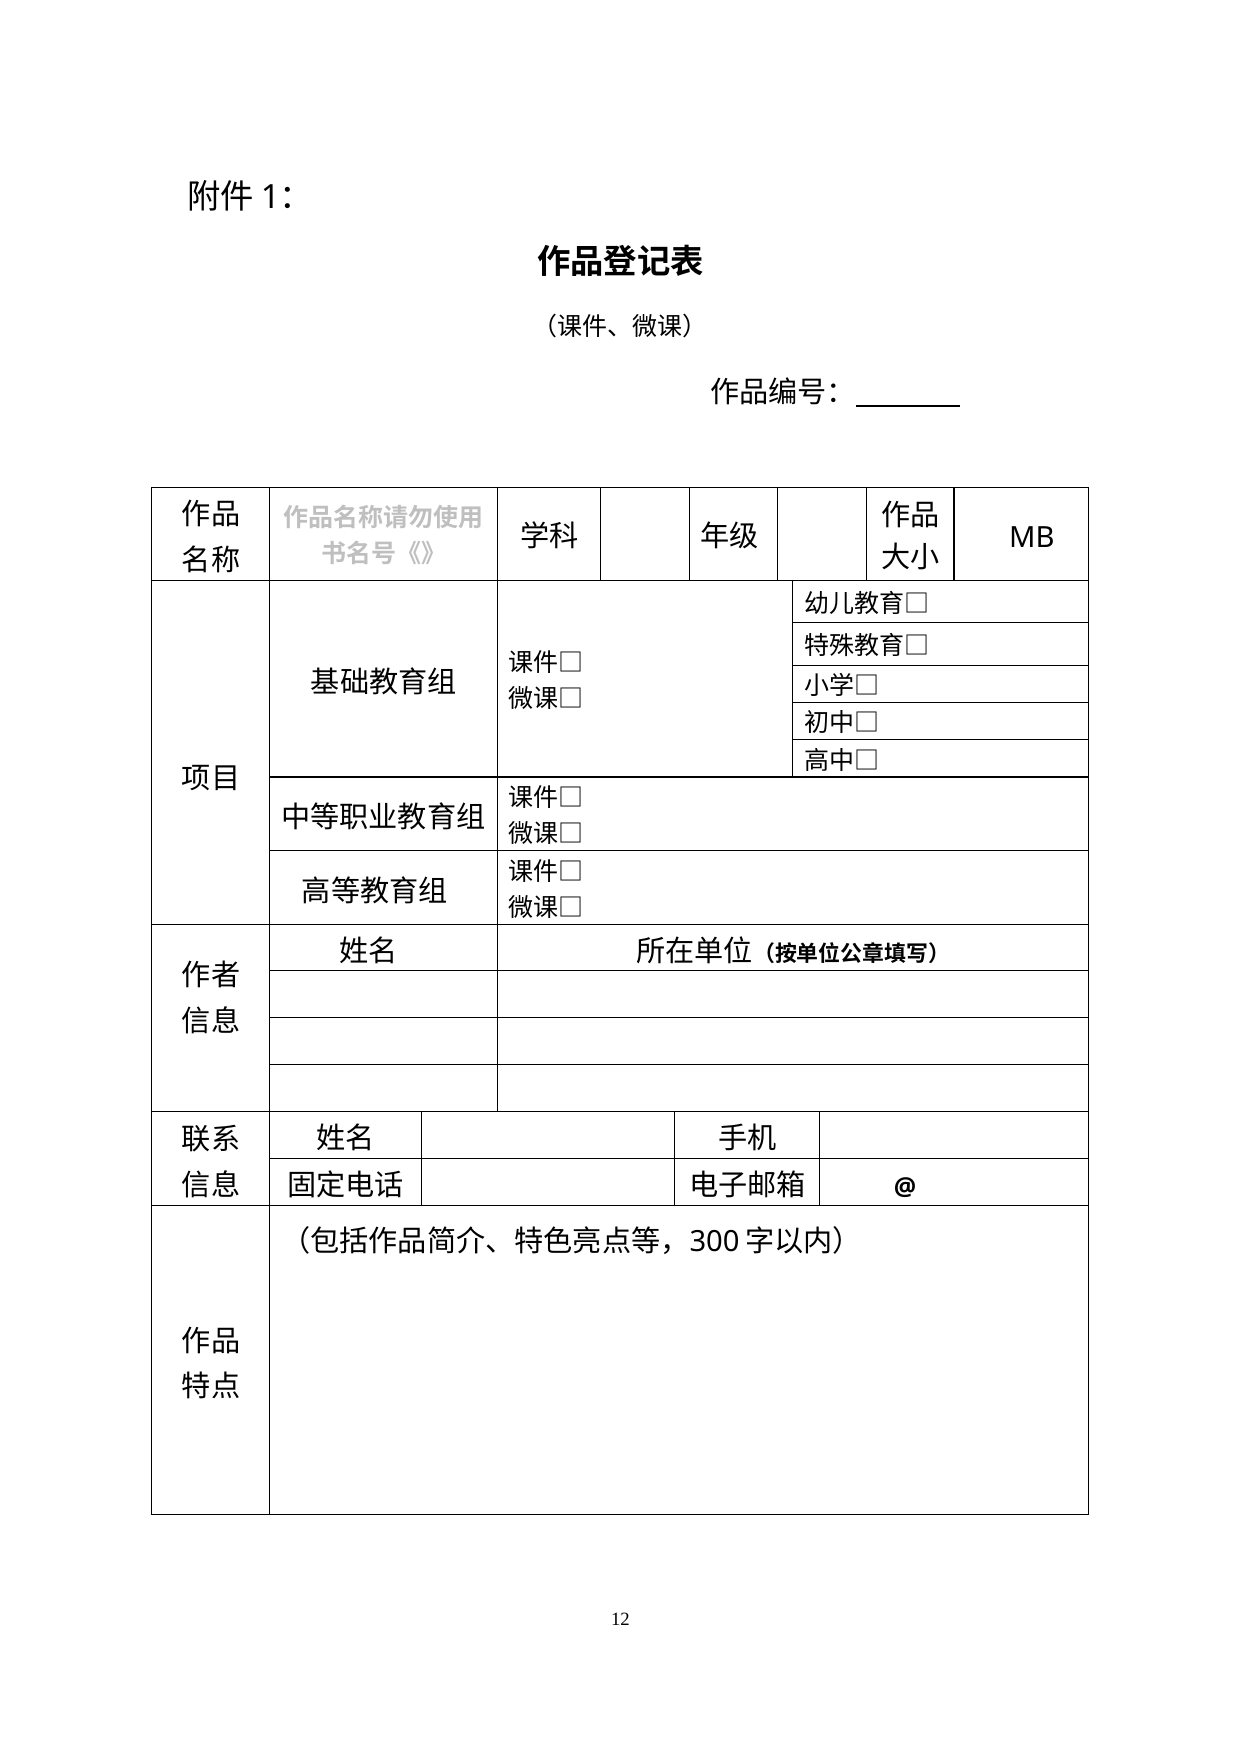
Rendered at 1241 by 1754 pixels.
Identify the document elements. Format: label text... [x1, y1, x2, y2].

table_cell （包括作品简介、特色亮点等，300字以内） [270, 1206, 1088, 1514]
table_cell 所在单位（按单位公章填写） [498, 925, 1088, 970]
table_cell [498, 1065, 1088, 1111]
table_cell 基础教育组 [270, 581, 497, 776]
table_header 作品名称请勿使用书名号《》 [270, 488, 497, 580]
table_cell [820, 1112, 1088, 1158]
table_cell [270, 971, 497, 1017]
table_cell 特殊教育□ [793, 623, 1088, 664]
text 附件1： [187, 162, 1053, 227]
table_cell 高中□ [793, 740, 1088, 776]
text 作品登记表 [187, 227, 1053, 292]
table_cell 中等职业教育组 [270, 778, 497, 850]
table_cell [498, 971, 1088, 1017]
table_header 年级 [690, 488, 777, 580]
table_cell 手机 [675, 1112, 819, 1158]
table_cell 作者 信息 [152, 925, 269, 1111]
table_cell 项目 [152, 581, 269, 923]
table_header MB [955, 488, 1088, 580]
text （课件、微课） [187, 292, 1053, 357]
table_cell 幼儿教育□ [793, 581, 1088, 622]
text 作品编号： [231, 357, 1053, 422]
table_header 学科 [498, 488, 600, 580]
table_cell @ [820, 1159, 1088, 1205]
table_cell 固定电话 [270, 1159, 421, 1205]
table_cell [422, 1159, 674, 1205]
table_cell 课件□ 微课□ [498, 778, 1088, 850]
table_header [601, 488, 689, 580]
table_cell 姓名 [270, 925, 497, 970]
table_cell 姓名 [270, 1112, 421, 1158]
table_header 作品 名称 [152, 488, 269, 580]
table_header 作品大小 [867, 488, 953, 580]
table_cell 作品 特点 [152, 1206, 269, 1514]
table_cell [422, 1112, 674, 1158]
table_cell 课件□ 微课□ [498, 581, 792, 776]
table_cell 高等教育组 [270, 851, 497, 923]
table_cell 初中□ [793, 703, 1088, 739]
table_header [778, 488, 866, 580]
table_cell 电子邮箱 [675, 1159, 819, 1205]
table_cell 小学□ [793, 666, 1088, 702]
table_cell [498, 1018, 1088, 1064]
table_cell 课件□ 微课□ [498, 851, 1088, 923]
table_cell [270, 1065, 497, 1111]
table_cell 联系 信息 [152, 1112, 269, 1205]
table_cell [270, 1018, 497, 1064]
